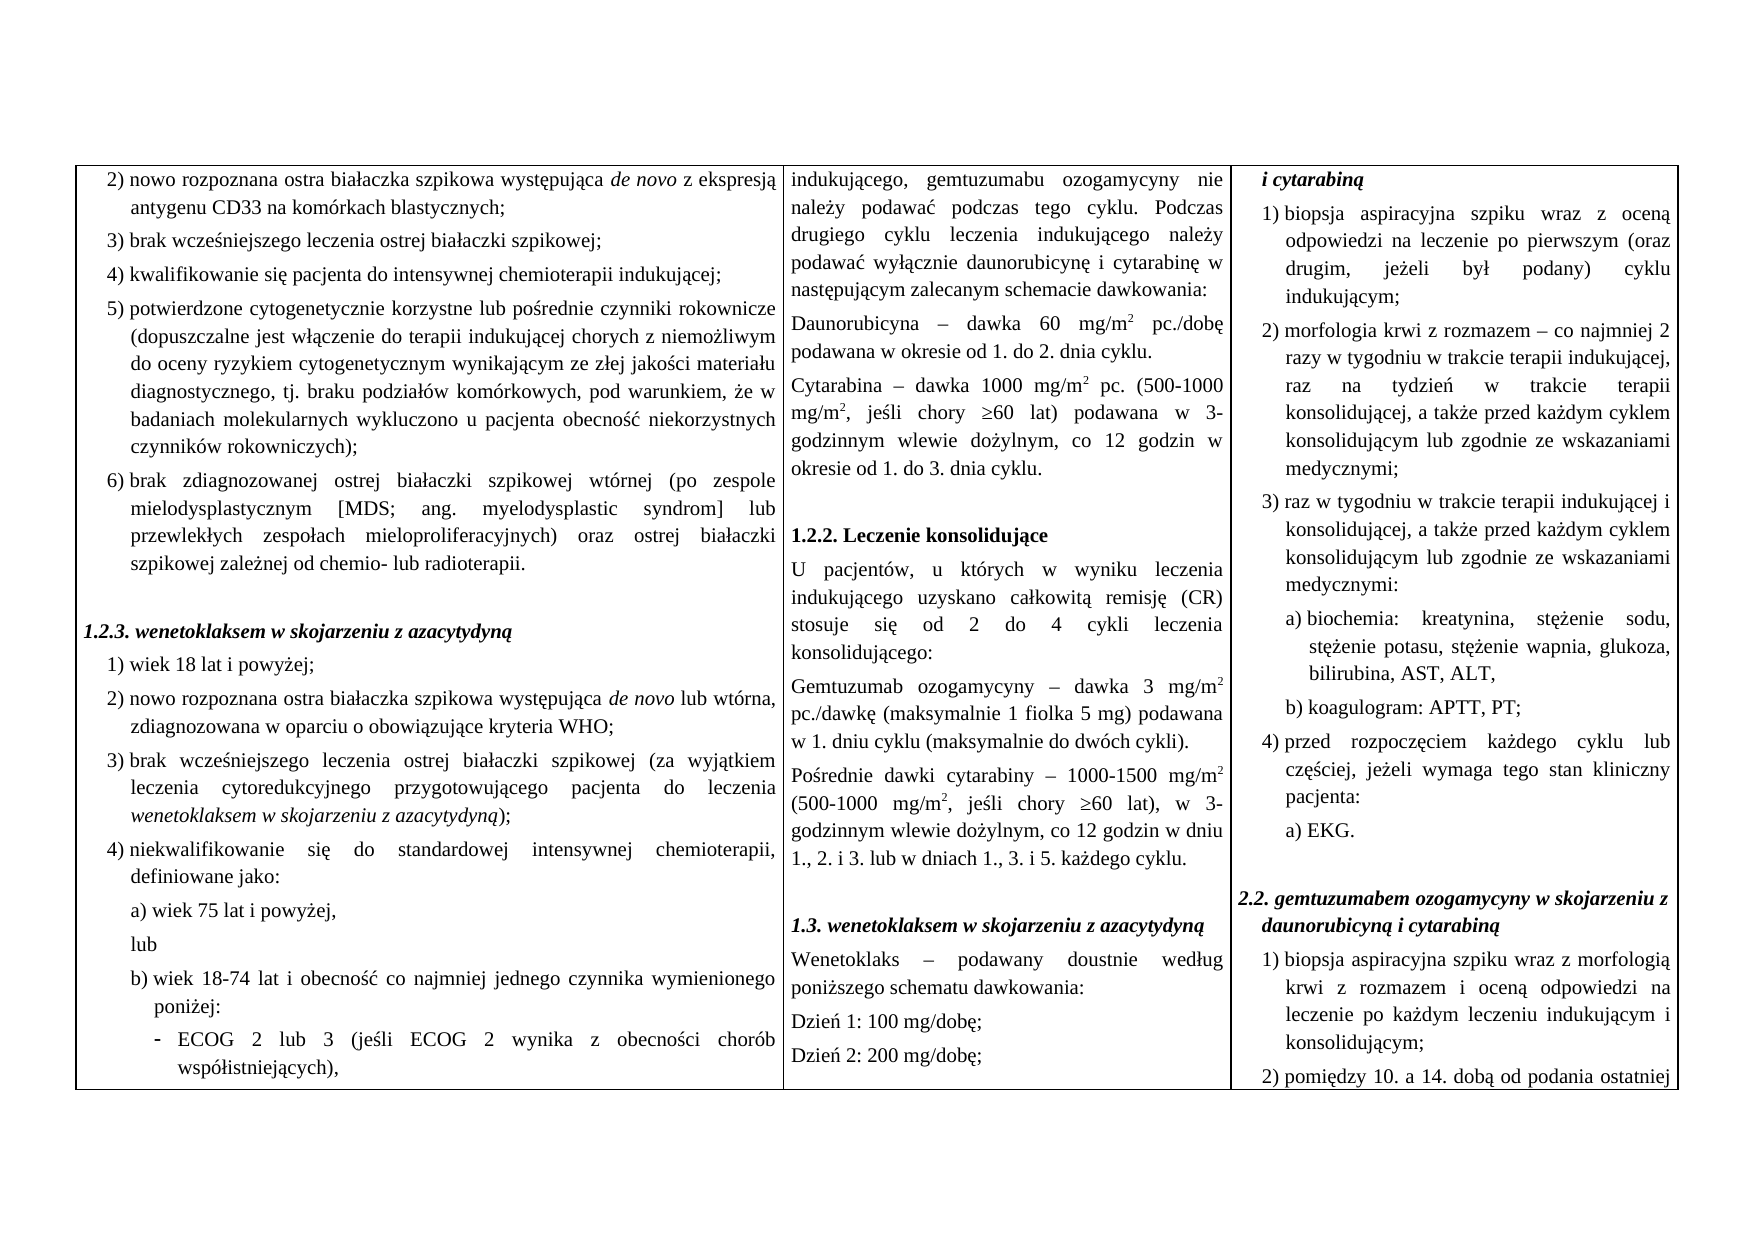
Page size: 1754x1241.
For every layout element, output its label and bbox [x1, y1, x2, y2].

table_cell [77, 166, 783, 1089]
table_cell [784, 166, 1230, 1089]
table_cell [1232, 166, 1677, 1089]
